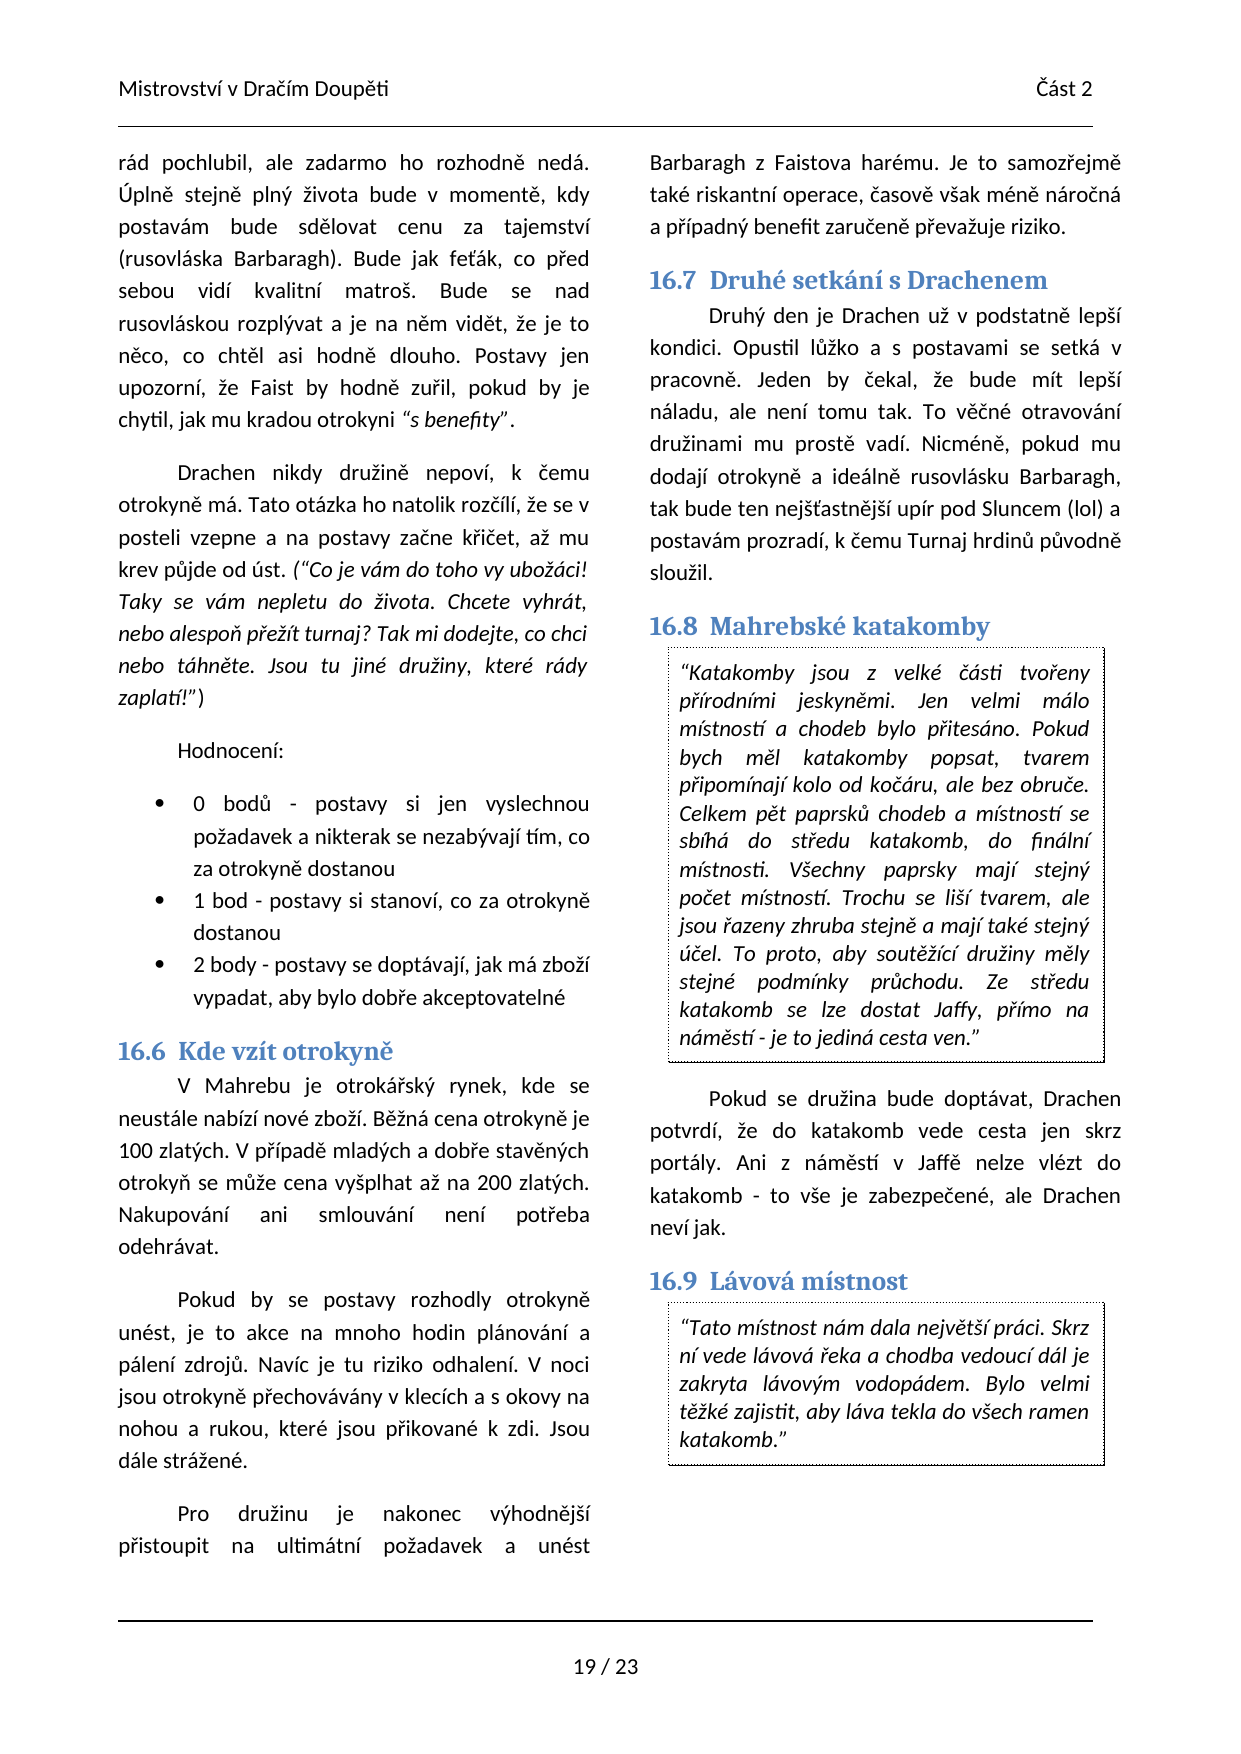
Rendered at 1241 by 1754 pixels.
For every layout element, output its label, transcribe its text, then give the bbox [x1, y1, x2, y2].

text Hodnocení: [118, 737, 591, 764]
text Pokud se družina bude doptávat, Drachen potvrdí, že do katakomb vede cesta jen skrz portály. Ani z náměstí v Jaffě nelze vlézt do katakomb - to vše je zabezpečené, ale Drachen neví jak. [649, 1084, 1122, 1241]
subtitle Kde vzít otrokyně [118, 1036, 591, 1067]
list 2 body - postavy se doptávají, jak má zboží vypadat, aby bylo dobře akceptovatelné [156, 951, 591, 1011]
list 0 bodů - postavy si jen vyslechnou požadavek a nikterak se nezabývají tím, co za otrokyně dostanou [156, 789, 591, 882]
text Pro družinu je nakonec výhodnější přistoupit na ultimátní požadavek a unést Barbaragh z Faistova harému. Je to samozřejmě také riskantní operace, časově však méně náročná a případný benefit zaručeně převažuje riziko. [649, 148, 1122, 240]
text Pro družinu je nakonec výhodnější přistoupit na ultimátní požadavek a unést Barbaragh z Faistova harému. Je to samozřejmě také riskantní operace, časově však méně náročná a případný benefit zaručeně převažuje riziko. [118, 1499, 591, 1559]
subtitle Druhé setkání s Drachenem [649, 265, 1122, 296]
text Druhý den je Drachen už v podstatně lepší kondici. Opustil lůžko a s postavami se setká v pracovně. Jeden by čekal, že bude mít lepší náladu, ale není tomu tak. To věčné otravování družinami mu prostě vadí. Nicméně, pokud mu dodají otrokyně a ideálně rusovlásku Barbaragh, tak bude ten nejšťastnější upír pod Sluncem (lol) a postavám prozradí, k čemu Turnaj hrdinů původně sloužil. [649, 301, 1122, 586]
subtitle Lávová místnost [649, 1266, 1122, 1297]
text Pokud by se postavy rozhodly otrokyně unést, je to akce na mnoho hodin plánování a pálení zdrojů. Navíc je tu riziko odhalení. V noci jsou otrokyně přechovávány v klecích a s okovy na nohou a rukou, které jsou přikované k zdi. Jsou dále strážené. [118, 1285, 591, 1474]
text “Tato místnost nám dala největší práci. Skrz ní vede lávová řeka a chodba vedoucí dál je zakryta lávovým vodopádem. Bylo velmi těžké zajistit, aby láva tekla do všech ramen katakomb.” [668, 1302, 1104, 1465]
text Drachen nikdy družině nepoví, k čemu otrokyně má. Tato otázka ho natolik rozčílí, že se v posteli vzepne a na postavy začne křičet, až mu krev půjde od úst. (“Co je vám do toho vy ubožáci! Taky se vám nepletu do života. Chcete vyhrát, nebo alespoň přežít turnaj? Tak mi dodejte, co chci nebo táhněte. Jsou tu jiné družiny, které rády zaplatí!”) [118, 458, 591, 712]
text “Katakomby jsou z velké části tvořeny přírodními jeskyněmi. Jen velmi málo místností a chodeb bylo přitesáno. Pokud bych měl katakomby popsat, tvarem připomínají kolo od kočáru, ale bez obruče. Celkem pět paprsků chodeb a místností se sbíhá do středu katakomb, do finální místnosti. Všechny paprsky mají stejný počet místností. Trochu se liší tvarem, ale jsou řazeny zhruba stejně a mají také stejný účel. To proto, aby soutěžící družiny měly stejné podmínky průchodu. Ze středu katakomb se lze dostat Jaffy, přímo na náměstí - je to jediná cesta ven.” [668, 647, 1104, 1062]
text V Mahrebu je otrokářský rynek, kde se neustále nabízí nové zboží. Běžná cena otrokyně je 100 zlatých. V případě mladých a dobře stavěných otrokyň se může cena vyšplhat až na 200 zlatých. Nakupování ani smlouvání není potřeba odehrávat. [118, 1071, 591, 1260]
subtitle Mahrebské katakomby [649, 611, 1122, 642]
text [118, 148, 591, 433]
list 1 bod - postavy si stanoví, co za otrokyně dostanou [156, 886, 591, 946]
